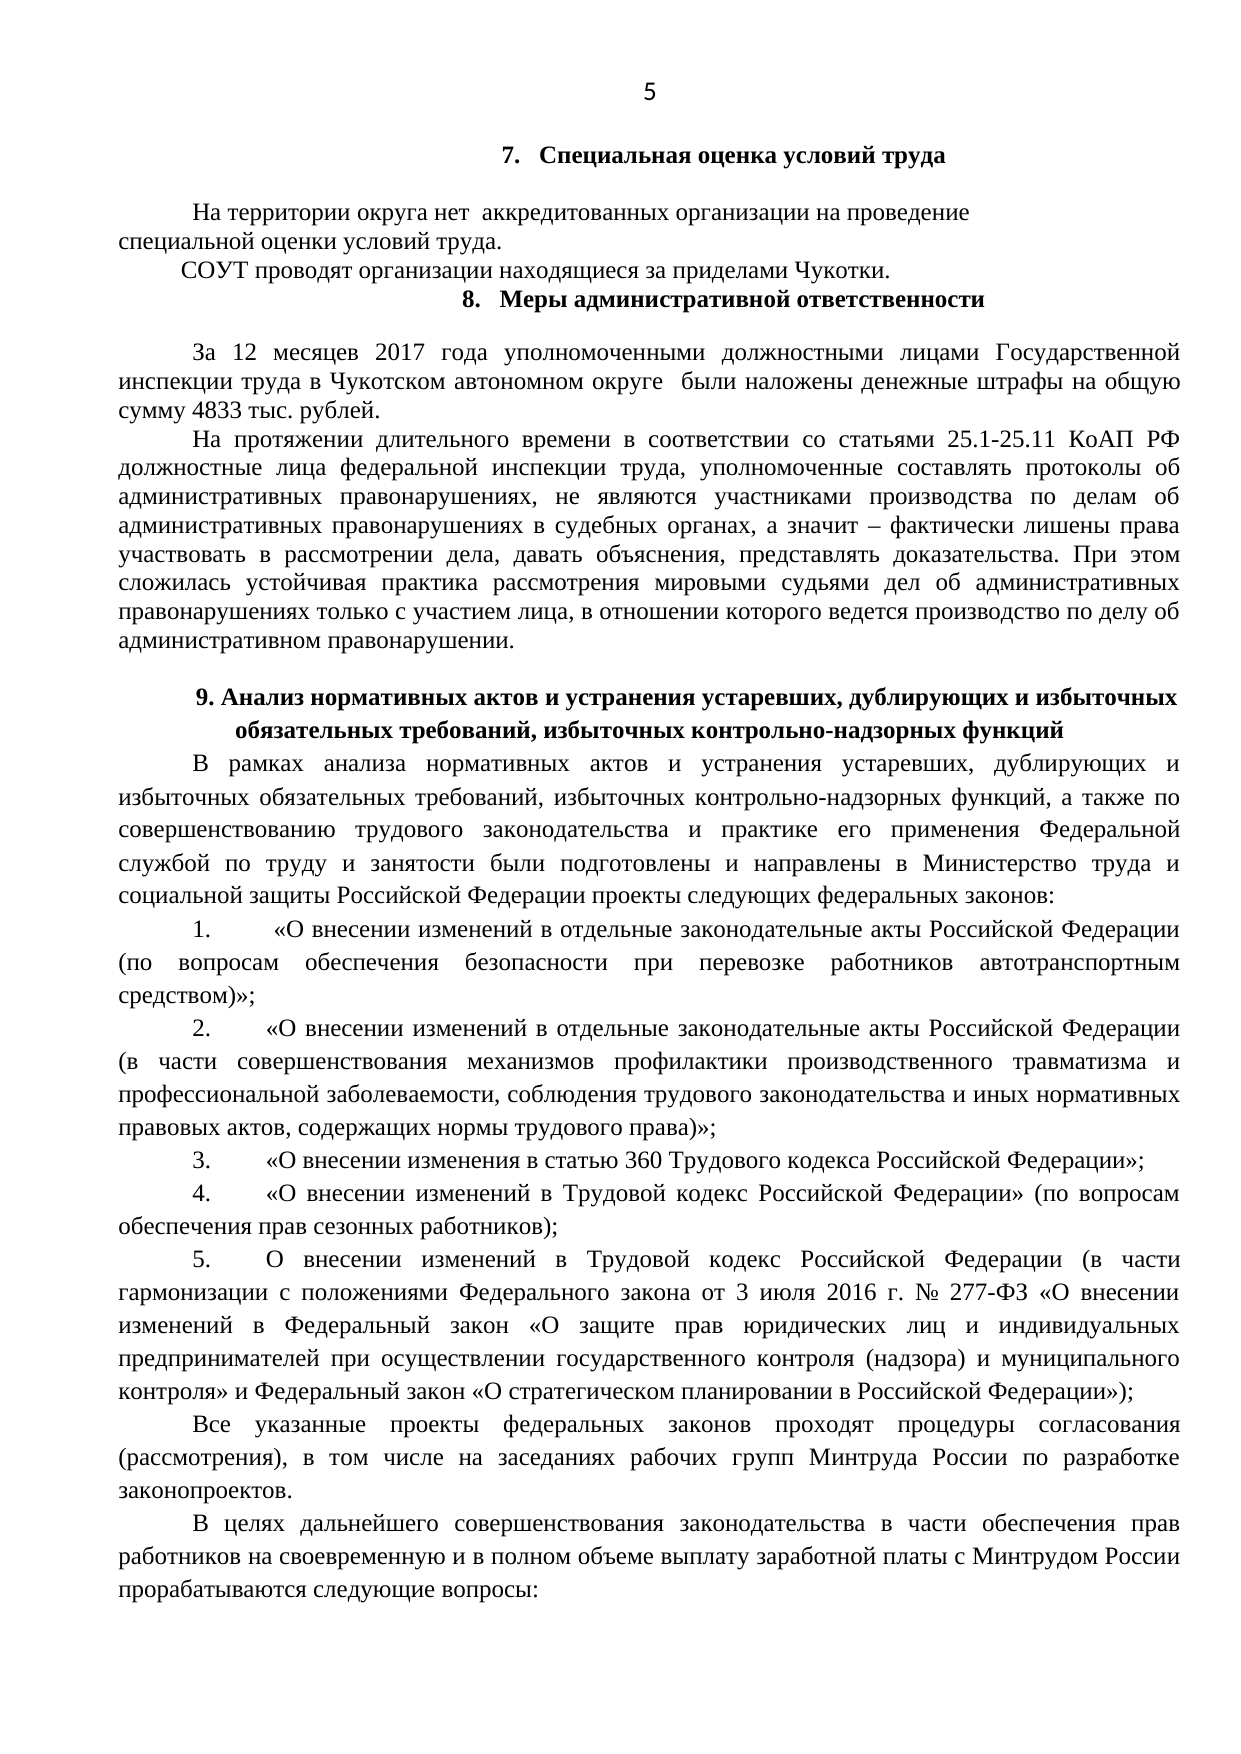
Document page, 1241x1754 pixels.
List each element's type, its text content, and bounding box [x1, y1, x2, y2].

list «О внесении изменения в статью 360 Трудового кодекса Российской Федерации»; [118, 1145, 1181, 1173]
list Все указанные проекты федеральных законов проходят процедуры согласования (рассмотрения), в том числе на заседаниях рабочих групп Минтруда России по разработке законопроектов. [118, 1409, 1181, 1504]
text В рамках анализа нормативных актов и устранения устаревших, дублирующих и избыточных обязательных требований, избыточных контрольно-надзорных функций, а также по совершенствованию трудового законодательства и практике его применения Федеральной службой по труду и занятости были подготовлены и направлены в Министерство труда и социальной защиты Российской Федерации проекты следующих федеральных законов: [118, 748, 1181, 909]
text СОУТ проводят организации находящиеся за приделами Чукотки. [118, 255, 1181, 284]
list «О внесении изменений в отдельные законодательные акты Российской Федерации (в части совершенствования механизмов профилактики производственного травматизма и профессиональной заболеваемости, соблюдения трудового законодательства и иных нормативных правовых актов, содержащих нормы трудового права)»; [118, 1013, 1181, 1141]
text В целях дальнейшего совершенствования законодательства в части обеспечения прав работников на своевременную и в полном объеме выплату заработной платы с Минтрудом России прорабатываются следующие вопросы: [118, 1508, 1181, 1603]
text За 12 месяцев 2017 года уполномоченными должностными лицами Государственной инспекции труда в Чукотском автономном округе были наложены денежные штрафы на общую сумму 4833 тыс. рублей. [118, 337, 1181, 424]
list Специальная оценка условий труда [266, 140, 1181, 169]
text 9. Анализ нормативных актов и устранения устаревших, дублирующих и избыточных обязательных требований, избыточных контрольно-надзорных функций [118, 682, 1181, 744]
text специальной оценки условий труда. [118, 226, 1181, 255]
text На территории округа нет аккредитованных организации на проведение [192, 197, 1181, 226]
list О внесении изменений в Трудовой кодекс Российской Федерации (в части гармонизации с положениями Федерального закона от 3 июля 2016 г. № 277-ФЗ «О внесении изменений в Федеральный закон «О защите прав юридических лиц и индивидуальных предпринимателей при осуществлении государственного контроля (надзора) и муниципального контроля» и Федеральный закон «О стратегическом планировании в Российской Федерации»); [118, 1244, 1181, 1405]
list «О внесении изменений в отдельные законодательные акты Российской Федерации (по вопросам обеспечения безопасности при перевозке работников автотранспортным средством)»; [118, 914, 1181, 1008]
list «О внесении изменений в Трудовой кодекс Российской Федерации» (по вопросам обеспечения прав сезонных работников); [118, 1178, 1181, 1239]
text На протяжении длительного времени в соответствии со статьями 25.1-25.11 КоАП РФ должностные лица федеральной инспекции труда, уполномоченные составлять протоколы об административных правонарушениях, не являются участниками производства по делам об административных правонарушениях в судебных органах, а значит – фактически лишены права участвовать в рассмотрении дела, давать объяснения, представлять доказательства. При этом сложилась устойчивая практика рассмотрения мировыми судьями дел об административных правонарушениях только с участием лица, в отношении которого ведется производство по делу об административном правонарушении. [118, 424, 1181, 654]
list Меры административной ответственности [266, 284, 1181, 312]
